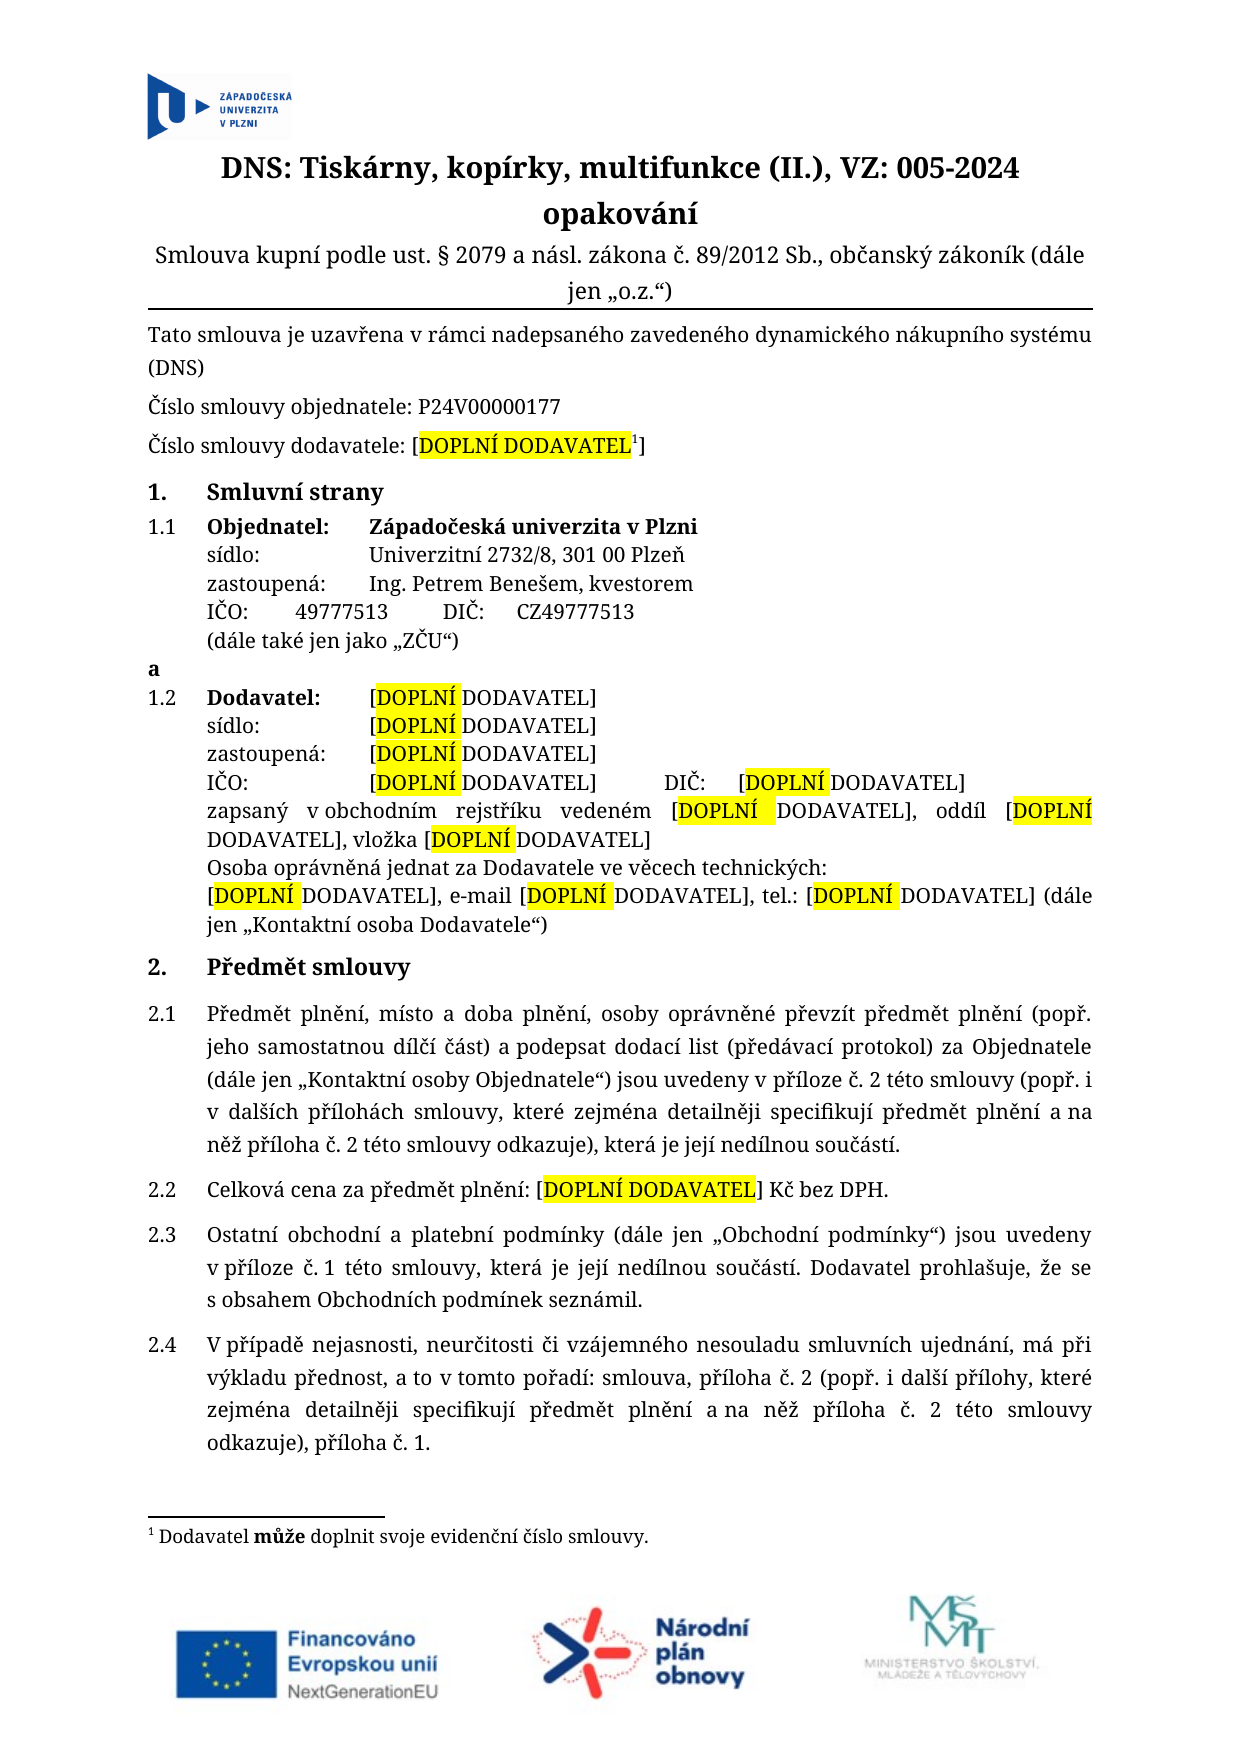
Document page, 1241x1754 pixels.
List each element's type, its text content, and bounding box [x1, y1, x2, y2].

text DNS: Tiskárny, kopírky, multifunkce (II.), VZ: 005-2024 opakování [148, 148, 1093, 233]
list Objednatel: Západočeská univerzita v Plzni [148, 512, 1093, 540]
list Celková cena za předmět plnění: [DOPLNÍ DODAVATEL] Kč bez DPH. [148, 1175, 543, 1203]
text IČO: 49777513 DIČ: CZ49777513 [207, 597, 1093, 626]
list Dodavatel: [DOPLNÍ DODAVATEL] [148, 683, 376, 711]
text sídlo: [DOPLNÍ DODAVATEL] [207, 711, 376, 739]
text IČO: [DOPLNÍ DODAVATEL] DIČ: [DOPLNÍ DODAVATEL] [830, 768, 1093, 796]
list Celková cena za předmět plnění: [DOPLNÍ DODAVATEL] Kč bez DPH. [756, 1175, 1093, 1203]
text Číslo smlouvy dodavatele: [DOPLNÍ DODAVATEL] [148, 431, 419, 459]
list Ostatní obchodní a platební podmínky (dále jen „Obchodní podmínky“) jsou uvedeny v příloze č. 1 této smlouvy, která je její nedílnou součástí. Dodavatel prohlašuje, že se s obsahem Obchodních podmínek seznámil. [148, 1220, 1093, 1314]
text zastoupená: [DOPLNÍ DODAVATEL] [207, 739, 1093, 768]
list Dodavatel: [DOPLNÍ DODAVATEL] [461, 683, 1093, 711]
list V případě nejasnosti, neurčitosti či vzájemného nesouladu smluvních ujednání, má při výkladu přednost, a to v tomto pořadí: smlouva, příloha č. 2 (popř. i další přílohy, které zejména detailněji specifikují předmět plnění a na něž příloha č. 2 této smlouvy odkazuje), příloha č. 1. [148, 1330, 1093, 1457]
text Smlouva kupní podle ust. § 2079 a násl. zákona č. 89/2012 Sb., občanský zákoník (dále jen „o.z.“) [148, 239, 1093, 308]
list Předmět smlouvy [148, 951, 1093, 982]
list Předmět plnění, místo a doba plnění, osoby oprávněné převzít předmět plnění (popř. jeho samostatnou dílčí část) a podepsat dodací list (předávací protokol) za Objednatele (dále jen „Kontaktní osoby Objednatele“) jsou uvedeny v příloze č. 2 této smlouvy (popř. i v dalších přílohách smlouvy, které zejména detailněji specifikují předmět plnění a na něž příloha č. 2 této smlouvy odkazuje), která je její nedílnou součástí. [148, 999, 1093, 1158]
text zapsaný v obchodním rejstříku vedeném [DOPLNÍ DODAVATEL], oddíl [DOPLNÍ DODAVATEL], vložka [DOPLNÍ DODAVATEL] [207, 796, 1093, 853]
text sídlo: Univerzitní 2732/8, 301 00 Plzeň [207, 540, 1093, 569]
picture [147, 73, 292, 140]
picture [147, 1548, 1093, 1726]
text IČO: [DOPLNÍ DODAVATEL] DIČ: [DOPLNÍ DODAVATEL] [207, 768, 376, 796]
text IČO: [DOPLNÍ DODAVATEL] DIČ: [DOPLNÍ DODAVATEL] [461, 768, 745, 796]
text sídlo: [DOPLNÍ DODAVATEL] [461, 711, 1093, 739]
text Číslo smlouvy objednatele: P24V00000177 [148, 392, 1093, 421]
text Tato smlouva je uzavřena v rámci nadepsaného zavedeného dynamického nákupního systému (DNS) [148, 321, 1093, 382]
text [DOPLNÍ DODAVATEL], e-mail [DOPLNÍ DODAVATEL], tel.: [DOPLNÍ DODAVATEL] (dále jen „Kontaktní osoba Dodavatele“) [207, 882, 1093, 938]
list Smluvní strany [148, 476, 1093, 507]
text Číslo smlouvy dodavatele: [DOPLNÍ DODAVATEL] [631, 431, 1093, 459]
text a [148, 654, 1093, 683]
text Osoba oprávněná jednat za Dodavatele ve věcech technických: [207, 853, 1093, 882]
text zastoupená: Ing. Petrem Benešem, kvestorem [207, 569, 1093, 597]
text (dále také jen jako „ZČU“) [207, 626, 1093, 654]
